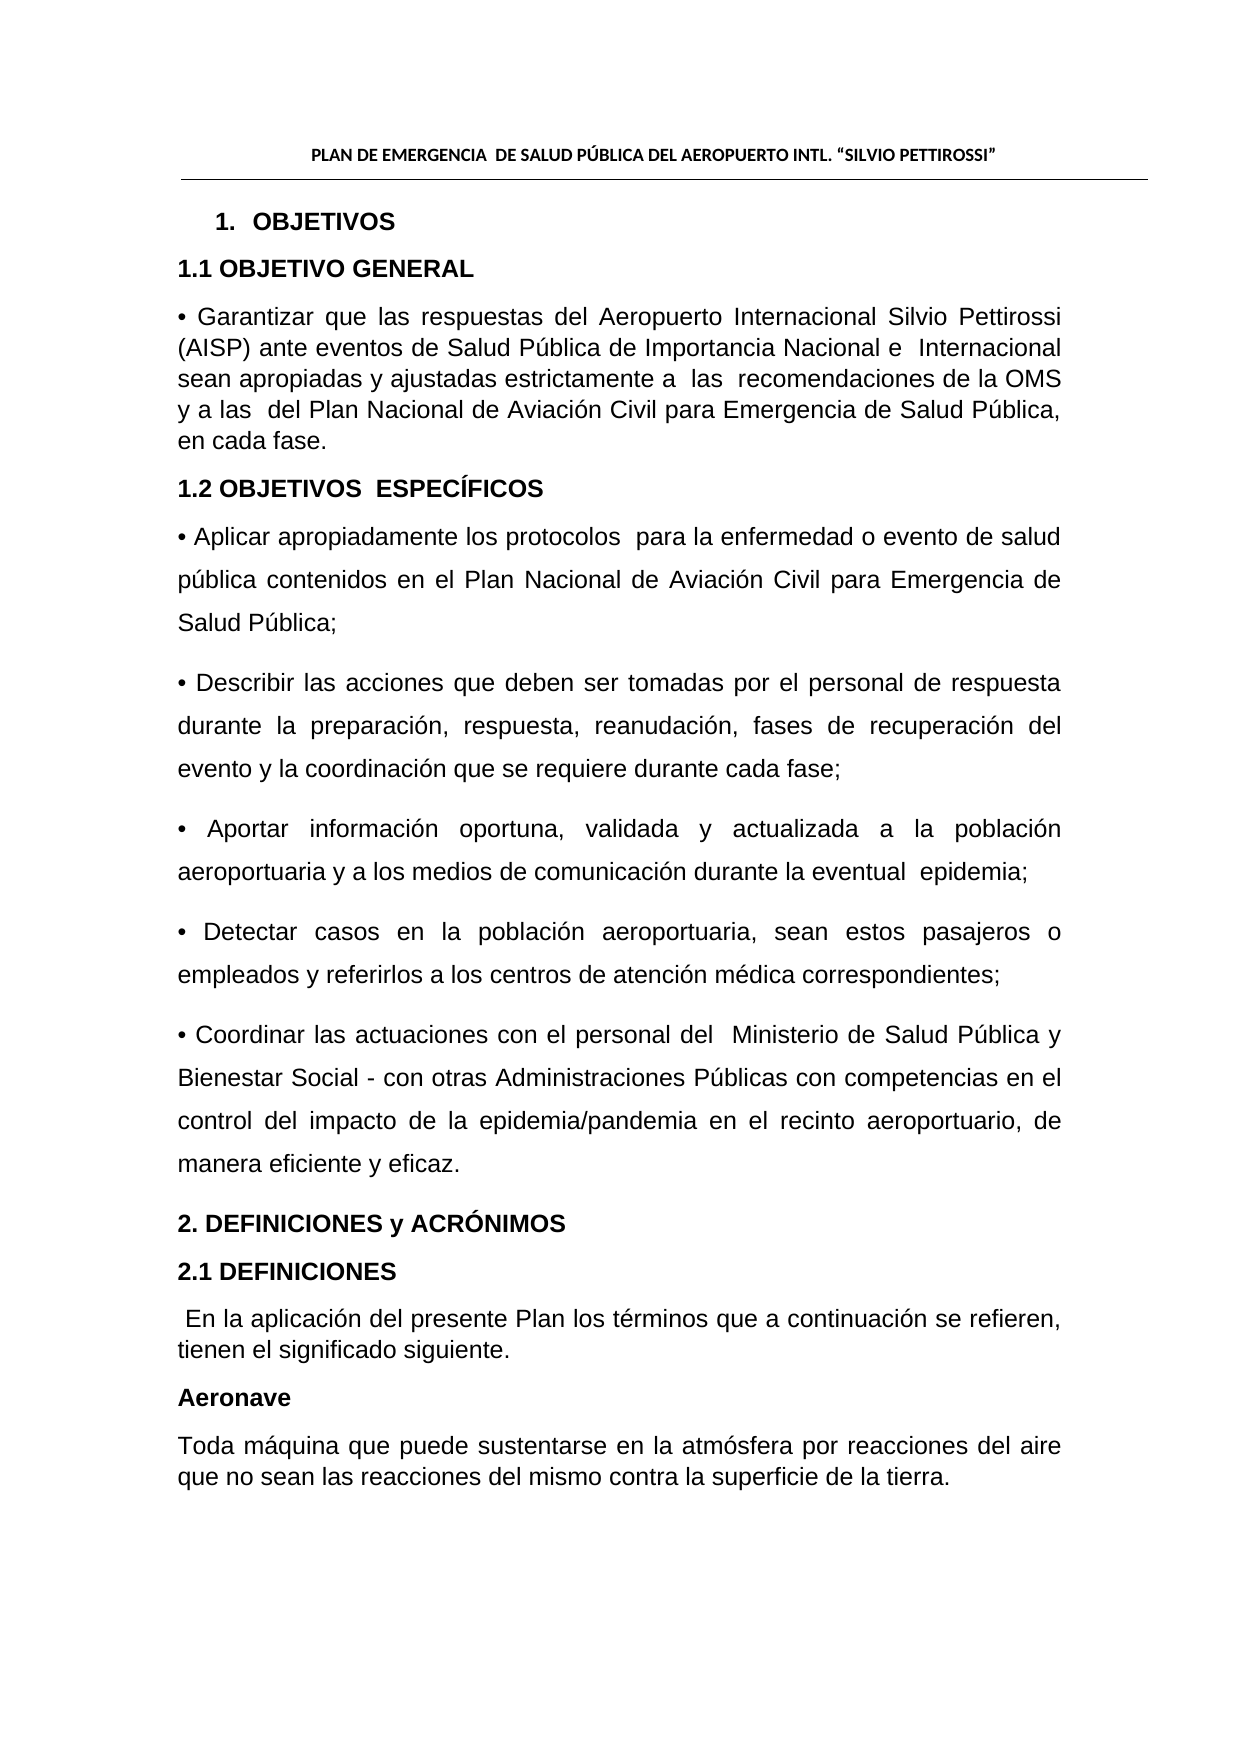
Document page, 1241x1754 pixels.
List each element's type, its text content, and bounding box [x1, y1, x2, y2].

text 1.1 OBJETIVO GENERAL [177, 254, 1063, 283]
text • Detectar casos en la población aeroportuaria, sean estos pasajeros o empleados y referirlos a los centros de atención médica correspondientes; [177, 917, 1063, 989]
text Aeronave [177, 1383, 1063, 1412]
text • Garantizar que las respuestas del Aeropuerto Internacional Silvio Pettirossi (AISP) ante eventos de Salud Pública de Importancia Nacional e Internacional sean apropiadas y ajustadas estrictamente a las recomendaciones de la OMS y a las del Plan Nacional de Aviación Civil para Emergencia de Salud Pública, en cada fase. [177, 302, 1063, 455]
text Toda máquina que puede sustentarse en la atmósfera por reacciones del aire que no sean las reacciones del mismo contra la superficie de la tierra. [177, 1431, 1063, 1491]
text • Coordinar las actuaciones con el personal del Ministerio de Salud Pública y Bienestar Social - con otras Administraciones Públicas con competencias en el control del impacto de la epidemia/pandemia en el recinto aeroportuario, de manera eficiente y eficaz. [177, 1020, 1063, 1178]
text • Aportar información oportuna, validada y actualizada a la población aeroportuaria y a los medios de comunicación durante la eventual epidemia; [177, 814, 1063, 886]
text En la aplicación del presente Plan los términos que a continuación se refieren, tienen el significado siguiente. [177, 1304, 1063, 1364]
text 2.1 DEFINICIONES [177, 1257, 1063, 1285]
text 1.2 OBJETIVOS ESPECÍFICOS [177, 474, 1063, 503]
text • Aplicar apropiadamente los protocolos para la enfermedad o evento de salud pública contenidos en el Plan Nacional de Aviación Civil para Emergencia de Salud Pública; [177, 522, 1063, 637]
text • Describir las acciones que deben ser tomadas por el personal de respuesta durante la preparación, respuesta, reanudación, fases de recuperación del evento y la coordinación que se requiere durante cada fase; [177, 668, 1063, 783]
text 2. DEFINICIONES y ACRÓNIMOS [177, 1209, 1063, 1238]
list OBJETIVOS [215, 207, 1063, 236]
